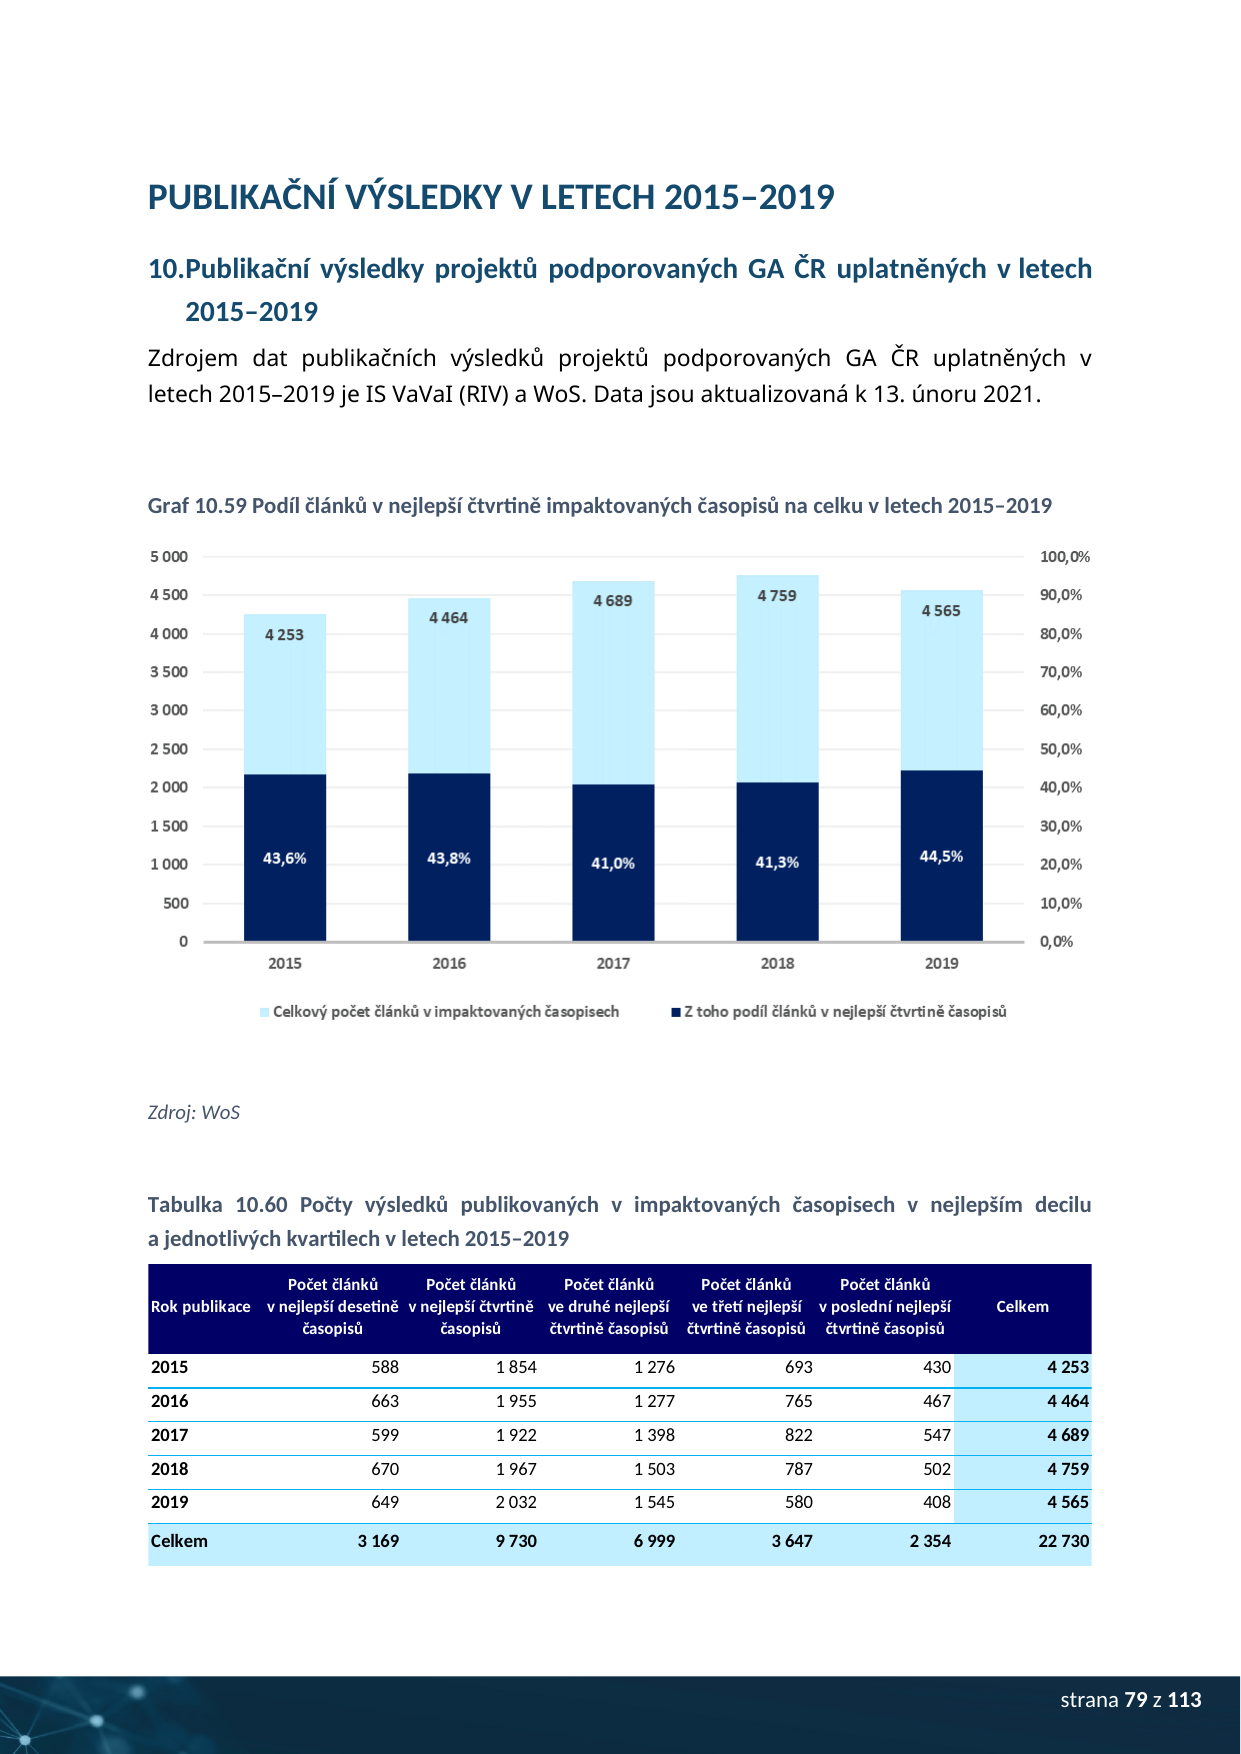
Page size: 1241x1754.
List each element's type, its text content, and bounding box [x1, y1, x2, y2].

subtitle PUBLIKAČNÍ VÝSLEDKY V LETECH 2015–2019 [148, 173, 1093, 218]
picture [0, 1643, 1241, 1754]
picture [147, 531, 1093, 1074]
text Zdrojem dat publikačních výsledků projektů podporovaných GA ČR uplatněných v letech 2015–2019 je IS VaVaI (RIV) a WoS. Data jsou aktualizovaná k 13. únoru 2021. [148, 342, 1093, 409]
subtitle Publikační výsledky projektů podporovaných GA ČR uplatněných v letech 2015–2019 [148, 250, 1093, 329]
text Zdroj: WoS [148, 1099, 1093, 1124]
